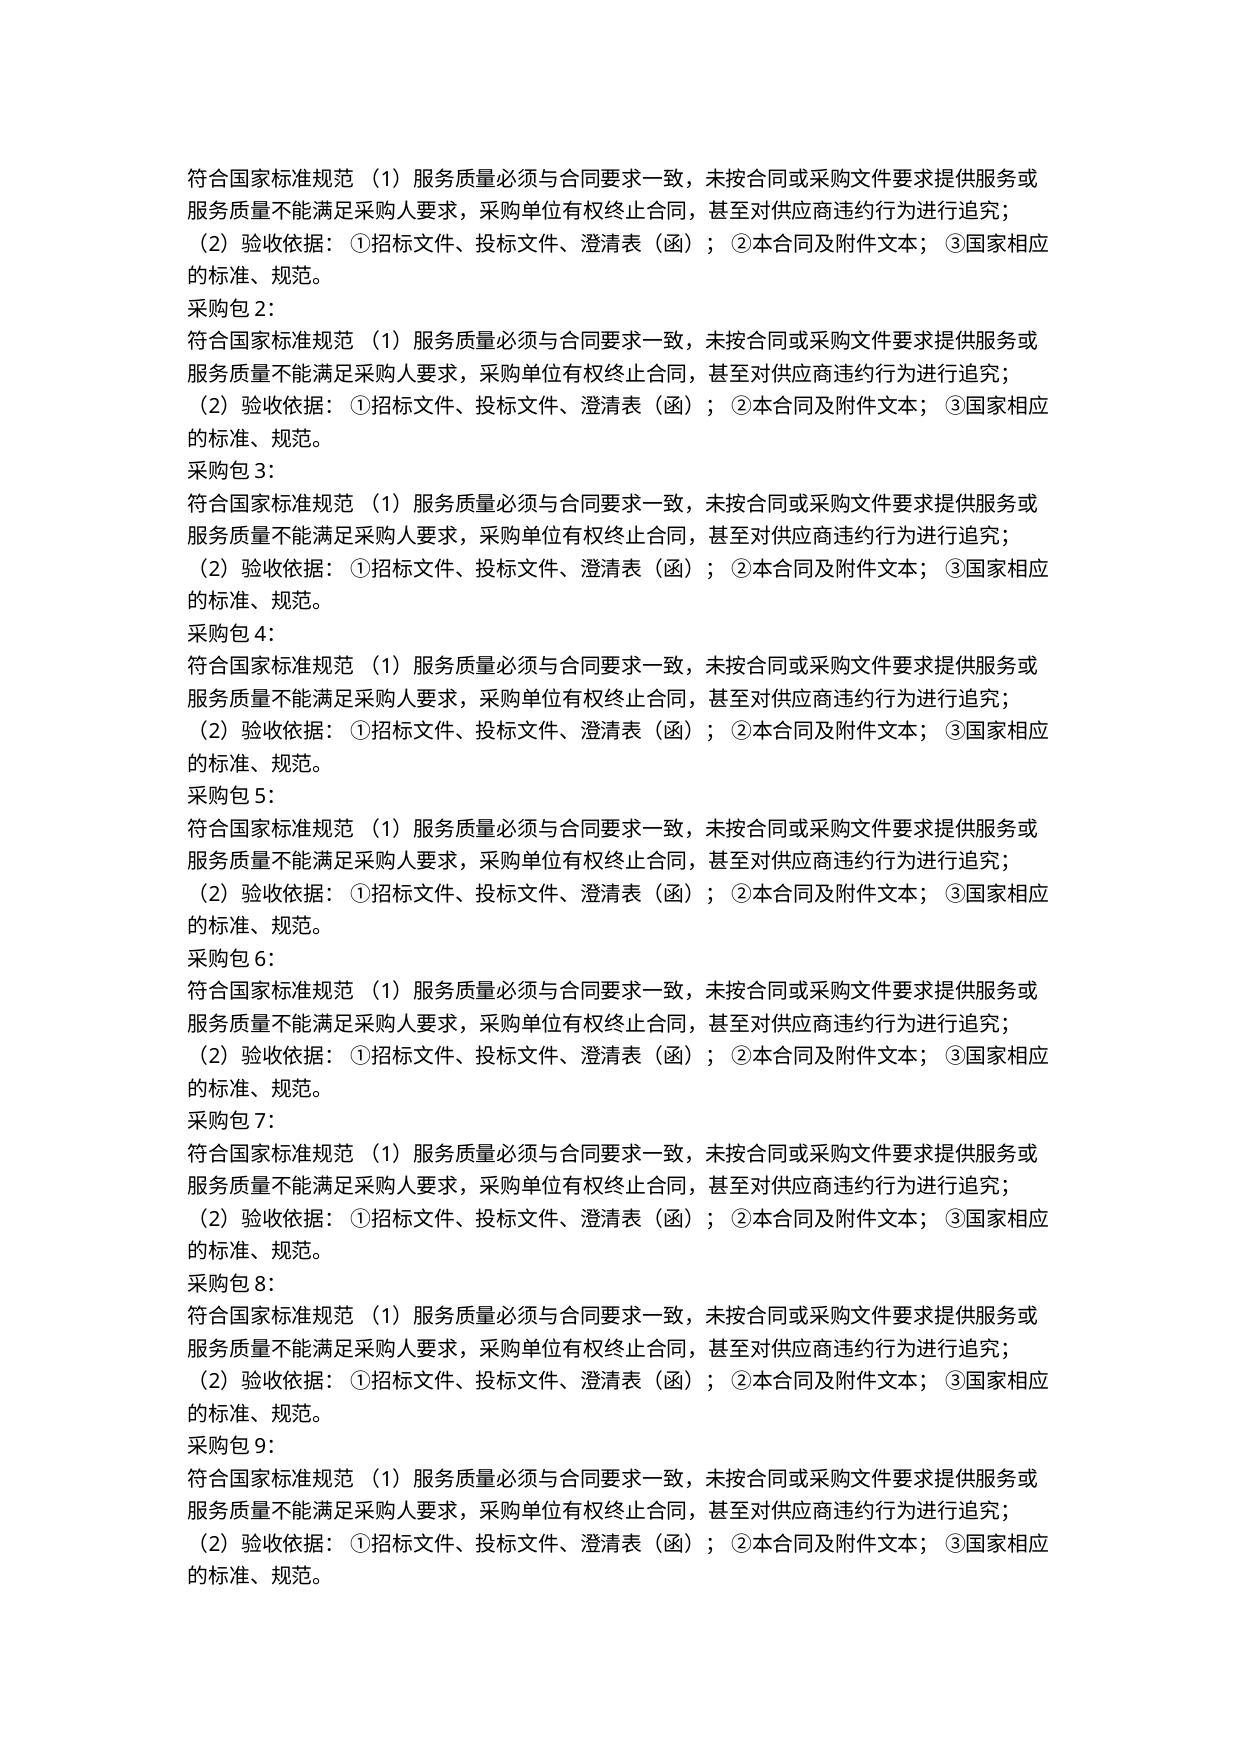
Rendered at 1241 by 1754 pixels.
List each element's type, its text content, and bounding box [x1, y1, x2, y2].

text 采购包3： [187, 454, 1053, 487]
text 采购包4： [187, 617, 1053, 649]
text 采购包8： [187, 1267, 1053, 1299]
text 符合国家标准规范 （1）服务质量必须与合同要求一致，未按合同或采购文件要求提供服务或服务质量不能满足采购人要求，采购单位有权终止合同，甚至对供应商违约行为进行追究； （2）验收依据： ①招标文件、投标文件、澄清表（函）； ②本合同及附件文本； ③国家相应的标准、规范。 [187, 324, 1053, 454]
text 采购包2： [187, 292, 1053, 324]
text 符合国家标准规范 （1）服务质量必须与合同要求一致，未按合同或采购文件要求提供服务或服务质量不能满足采购人要求，采购单位有权终止合同，甚至对供应商违约行为进行追究； （2）验收依据： ①招标文件、投标文件、澄清表（函）； ②本合同及附件文本； ③国家相应的标准、规范。 [187, 649, 1053, 779]
text 符合国家标准规范 （1）服务质量必须与合同要求一致，未按合同或采购文件要求提供服务或服务质量不能满足采购人要求，采购单位有权终止合同，甚至对供应商违约行为进行追究； （2）验收依据： ①招标文件、投标文件、澄清表（函）； ②本合同及附件文本； ③国家相应的标准、规范。 [187, 1137, 1053, 1267]
text 采购包5： [187, 779, 1053, 812]
text 符合国家标准规范 （1）服务质量必须与合同要求一致，未按合同或采购文件要求提供服务或服务质量不能满足采购人要求，采购单位有权终止合同，甚至对供应商违约行为进行追究； （2）验收依据： ①招标文件、投标文件、澄清表（函）； ②本合同及附件文本； ③国家相应的标准、规范。 [187, 487, 1053, 617]
text 采购包6： [187, 942, 1053, 974]
text 符合国家标准规范 （1）服务质量必须与合同要求一致，未按合同或采购文件要求提供服务或服务质量不能满足采购人要求，采购单位有权终止合同，甚至对供应商违约行为进行追究； （2）验收依据： ①招标文件、投标文件、澄清表（函）； ②本合同及附件文本； ③国家相应的标准、规范。 [187, 1299, 1053, 1429]
text 采购包7： [187, 1104, 1053, 1137]
text 符合国家标准规范 （1）服务质量必须与合同要求一致，未按合同或采购文件要求提供服务或服务质量不能满足采购人要求，采购单位有权终止合同，甚至对供应商违约行为进行追究； （2）验收依据： ①招标文件、投标文件、澄清表（函）； ②本合同及附件文本； ③国家相应的标准、规范。 [187, 812, 1053, 942]
text 采购包9： [187, 1429, 1053, 1462]
text 符合国家标准规范 （1）服务质量必须与合同要求一致，未按合同或采购文件要求提供服务或服务质量不能满足采购人要求，采购单位有权终止合同，甚至对供应商违约行为进行追究； （2）验收依据： ①招标文件、投标文件、澄清表（函）； ②本合同及附件文本； ③国家相应的标准、规范。 [187, 162, 1053, 292]
text 符合国家标准规范 （1）服务质量必须与合同要求一致，未按合同或采购文件要求提供服务或服务质量不能满足采购人要求，采购单位有权终止合同，甚至对供应商违约行为进行追究； （2）验收依据： ①招标文件、投标文件、澄清表（函）； ②本合同及附件文本； ③国家相应的标准、规范。 [187, 974, 1053, 1104]
text 符合国家标准规范 （1）服务质量必须与合同要求一致，未按合同或采购文件要求提供服务或服务质量不能满足采购人要求，采购单位有权终止合同，甚至对供应商违约行为进行追究； （2）验收依据： ①招标文件、投标文件、澄清表（函）； ②本合同及附件文本； ③国家相应的标准、规范。 [187, 1462, 1053, 1592]
